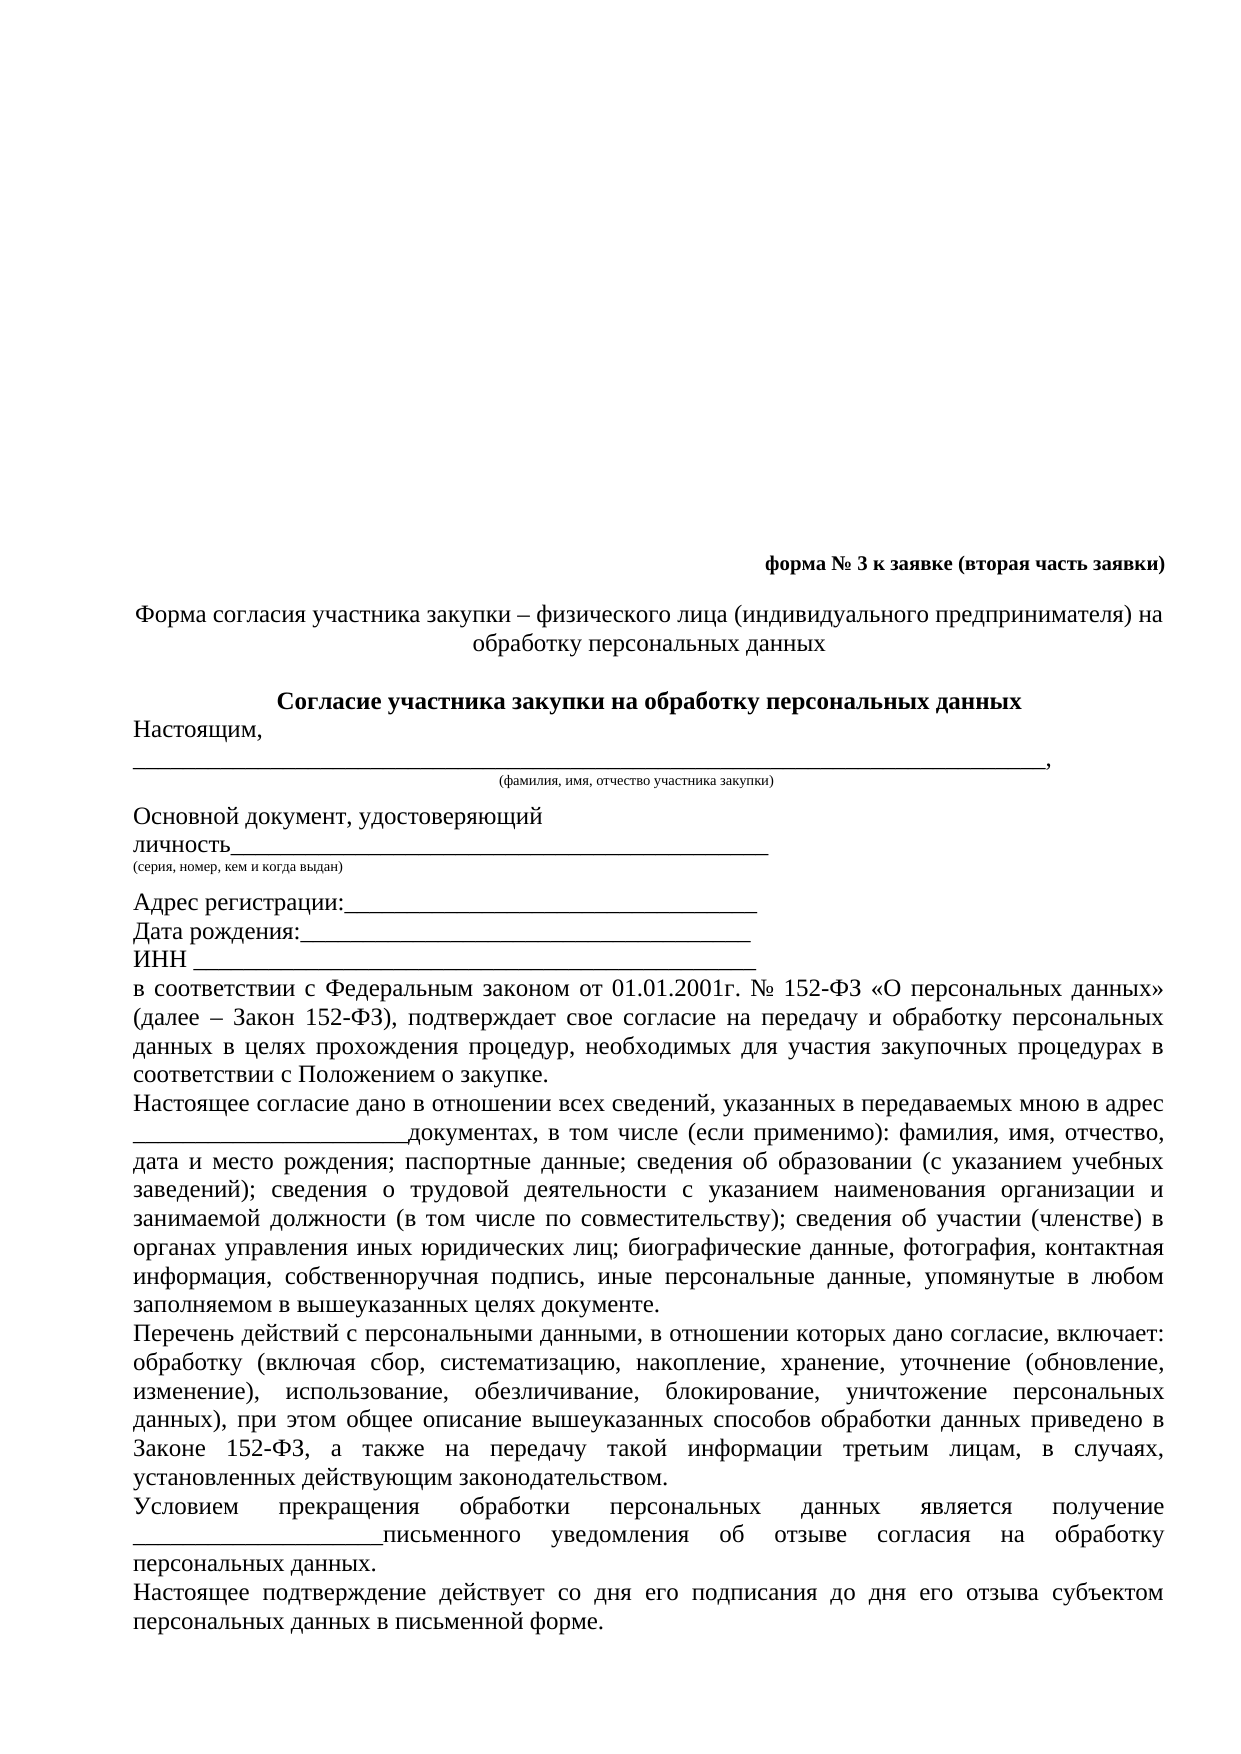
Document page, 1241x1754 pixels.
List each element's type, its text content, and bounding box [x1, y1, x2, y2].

text Настоящее согласие дано в отношении всех сведений, указанных в передаваемых мною в адрес ______________________документах, в том числе (если применимо): фамилия, имя, отчество, дата и место рождения; паспортные данные; сведения об образовании (с указанием учебных заведений); сведения о трудовой деятельности с указанием наименования организации и занимаемой должности (в том числе по совместительству); сведения об участии (членстве) в органах управления иных юридических лиц; биографические данные, фотография, контактная информация, собственноручная подпись, иные персональные данные, упомянутые в любом заполняемом в вышеуказанных целях документе. [133, 1088, 1165, 1318]
text Дата рождения:____________________________________ [133, 916, 1165, 944]
text форма № 3 к заявке (вторая часть заявки) [133, 551, 1165, 575]
text Настоящее подтверждение действует со дня его подписания до дня его отзыва субъектом персональных данных в письменной форме. [133, 1577, 1165, 1634]
text в соответствии с Федеральным законом от 01.01.2001г. № 152-ФЗ «О персональных данных» (далее – Закон 152-ФЗ), подтверждает свое согласие на передачу и обработку персональных данных в целях прохождения процедур, необходимых для участия закупочных процедурах в соответствии с Положением о закупке. [133, 973, 1165, 1088]
text ИНН _____________________________________________ [133, 944, 1165, 973]
text Условием прекращения обработки персональных данных является получение ____________________письменного уведомления об отзыве согласия на обработку персональных данных. [133, 1491, 1165, 1577]
text Перечень действий с персональными данными, в отношении которых дано согласие, включает: обработку (включая сбор, систематизацию, накопление, хранение, уточнение (обновление, изменение), использование, обезличивание, блокирование, уничтожение персональных данных), при этом общее описание вышеуказанных способов обработки данных приведено в Законе 152-ФЗ, а также на передачу такой информации третьим лицам, в случаях, установленных действующим законодательством. [133, 1318, 1165, 1491]
text (серия, номер, кем и когда выдан) [133, 858, 1165, 887]
text Форма согласия участника закупки – физического лица (индивидуального предпринимателя) на обработку персональных данных [133, 599, 1165, 657]
text Согласие участника закупки на обработку персональных данных [133, 686, 1165, 714]
text Адрес регистрации:_________________________________ [133, 887, 1165, 916]
text Основной документ, удостоверяющий личность___________________________________________ [133, 801, 1165, 858]
text Настоящим, _________________________________________________________________________, [133, 714, 1165, 772]
text (фамилия, имя, отчество участника закупки) [133, 772, 1165, 801]
